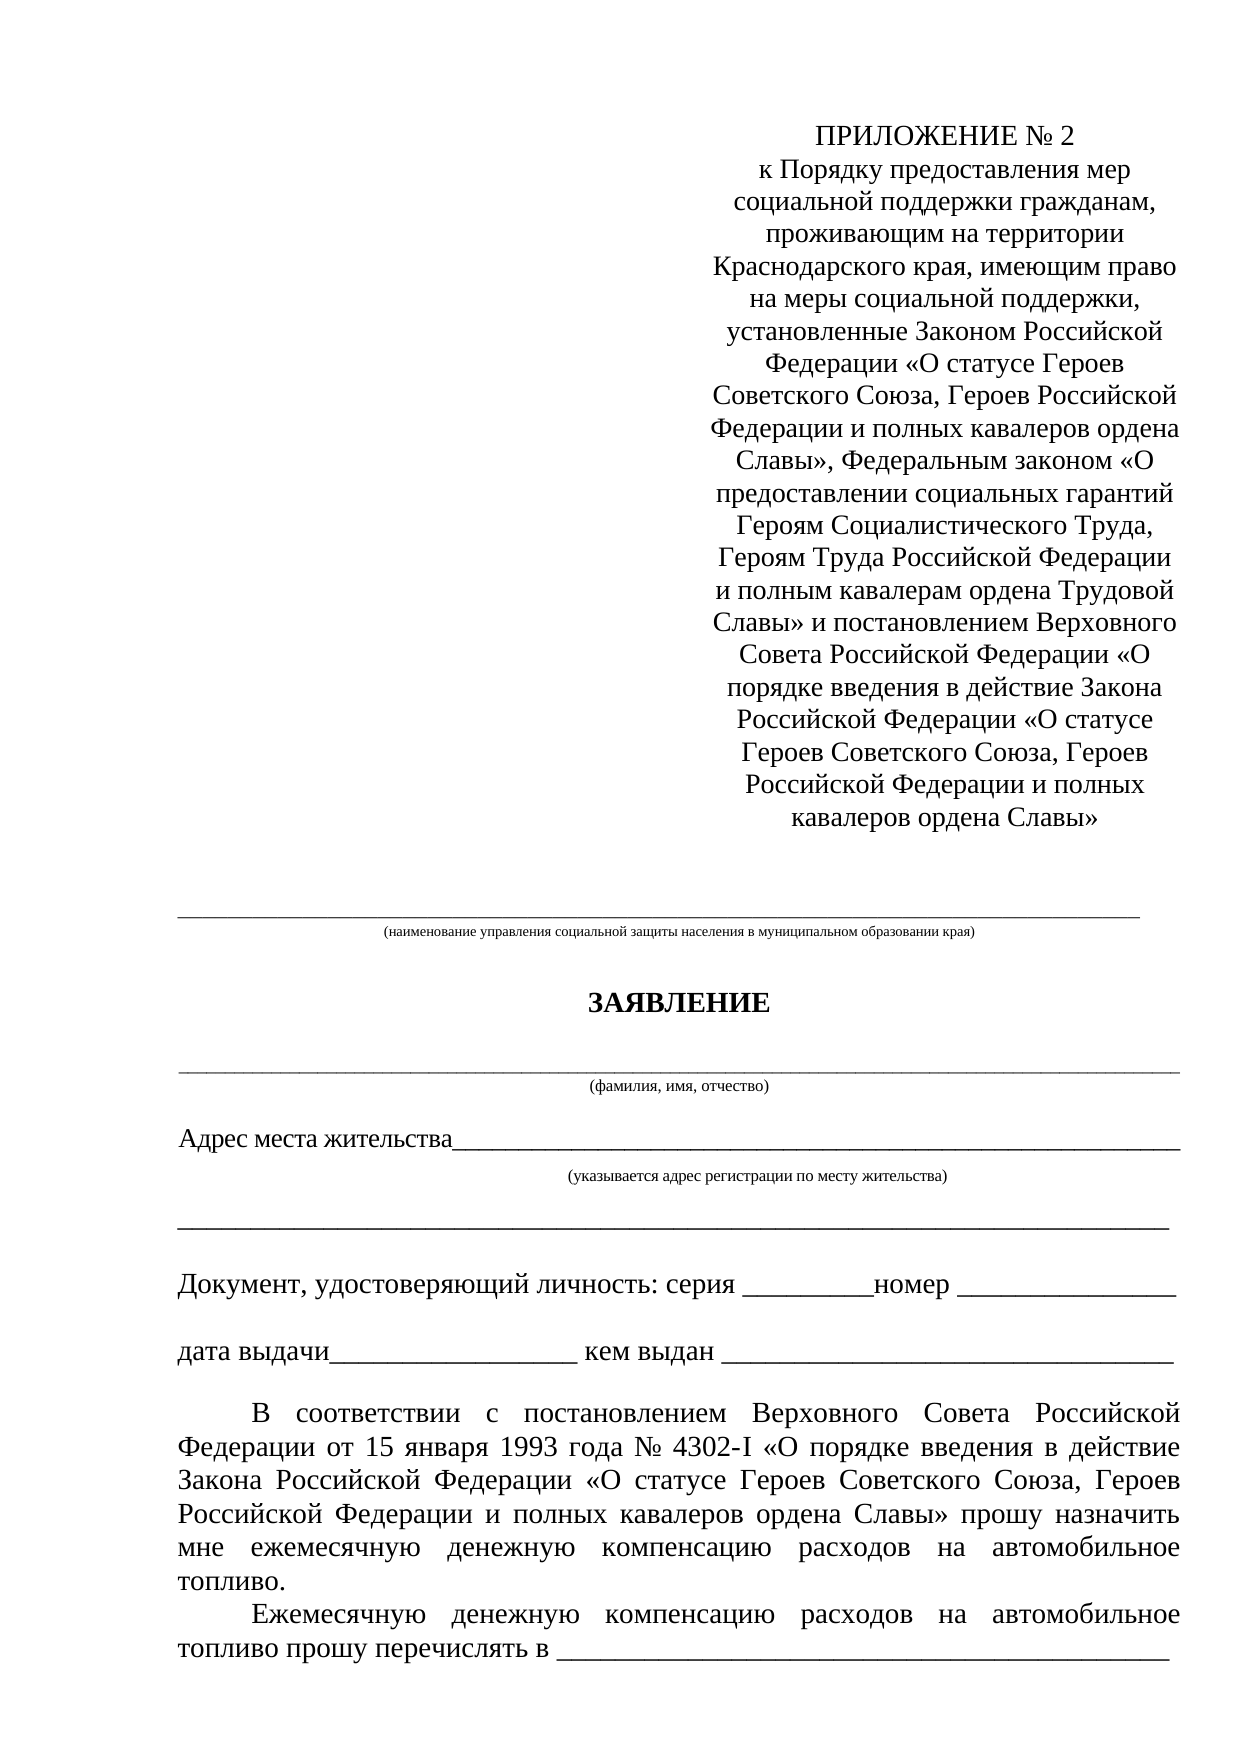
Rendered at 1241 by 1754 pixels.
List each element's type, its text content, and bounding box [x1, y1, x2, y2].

text Ежемесячную денежную компенсацию расходов на автомобильное топливо прошу перечислять в __________________________________________ [177, 1597, 1181, 1664]
text ____________________________________________________________________________________________________________ (фамилия, имя, отчество) [177, 1054, 1181, 1109]
text Документ, удостоверяющий личность: серия _________номер _______________ [177, 1266, 1181, 1299]
text ____________________________________________________________________ [177, 1199, 1181, 1232]
text (указывается адрес регистрации по месту жительства) [177, 1165, 1181, 1199]
text _____________________________________________________________________________ [177, 899, 1181, 923]
text (наименование управления социальной защиты населения в муниципальном образовании края) [177, 923, 1181, 951]
text ЗАЯВЛЕНИЕ [177, 985, 1181, 1018]
text Адрес места жительства_______________________________________________________ [177, 1122, 1181, 1153]
text к Порядку предоставления мер социальной поддержки гражданам, проживающим на территории Краснодарского края, имеющим право на меры социальной поддержки, установленные Законом Российской Федерации «О статусе Героев Советского Союза, Героев Российской Федерации и полных кавалеров ордена Славы», Федеральным законом «О предоставлении социальных гарантий Героям Социалистического Труда, Героям Труда Российской Федерации и полным кавалерам ордена Трудовой Славы» и постановлением Верховного Совета Российской Федерации «О порядке введения в действие Закона Российской Федерации «О статусе Героев Советского Союза, Героев Российской Федерации и полных кавалеров ордена Славы» [709, 152, 1181, 832]
text В соответствии с постановлением Верховного Совета Российской Федерации от 15 января 1993 года № 4302-I «О порядке введения в действие Закона Российской Федерации «О статусе Героев Советского Союза, Героев Российской Федерации и полных кавалеров ордена Славы» прошу назначить мне ежемесячную денежную компенсацию расходов на автомобильное топливо. [177, 1395, 1181, 1597]
text дата выдачи_________________ кем выдан _______________________________ [177, 1333, 1181, 1367]
text ПРИЛОЖЕНИЕ № 2 [709, 118, 1181, 152]
